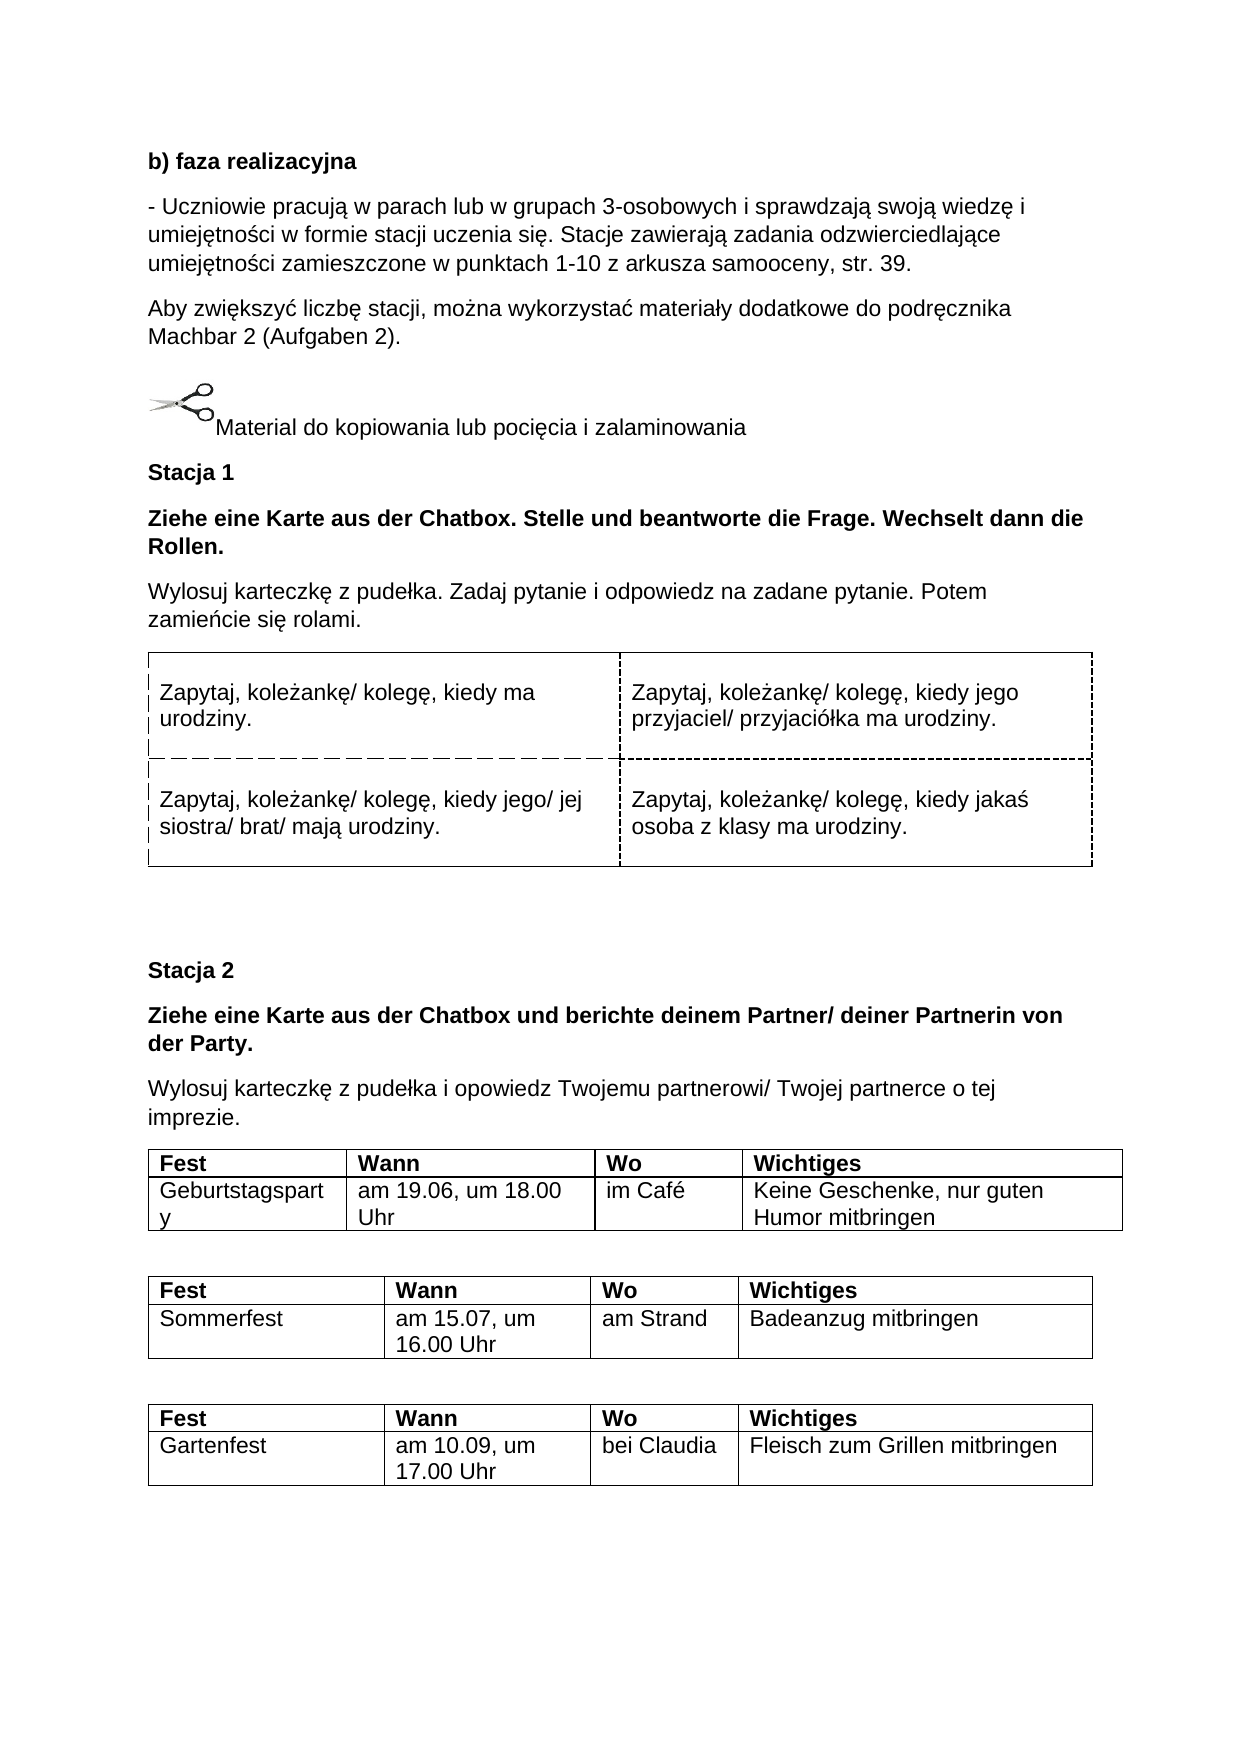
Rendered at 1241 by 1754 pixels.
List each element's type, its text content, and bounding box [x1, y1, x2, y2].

table_header Wichtiges [739, 1405, 1092, 1431]
table_header Wann [385, 1405, 590, 1431]
table_cell Zapytaj, koleżankę/ kolegę, kiedy jego/ jej siostra/ brat/ mają urodziny. [148, 758, 620, 866]
table_header Wann [385, 1277, 590, 1304]
table_cell Sommerfest [149, 1305, 384, 1357]
text Ziehe eine Karte aus der Chatbox und berichte deinem Partner/ deiner Partnerin von der Party. [148, 1002, 1093, 1057]
text Aby zwiększyć liczbę stacji, można wykorzystać materiały dodatkowe do podręcznika Machbar 2 (Aufgaben 2). [148, 295, 1093, 349]
text Material do kopiowania lub pocięcia i zalaminowania [148, 368, 1093, 441]
table_header Zapytaj, koleżankę/ kolegę, kiedy ma urodziny. [148, 653, 620, 758]
table_header Wichtiges [739, 1277, 1092, 1304]
table_header Wann [347, 1150, 594, 1176]
table_cell am 15.07, um 16.00 Uhr [385, 1305, 590, 1357]
table_cell am 10.09, um 17.00 Uhr [385, 1432, 590, 1485]
table_cell im Café [596, 1178, 742, 1230]
text - Uczniowie pracują w parach lub w grupach 3-osobowych i sprawdzają swoją wiedzę i umiejętności w formie stacji uczenia się. Stacje zawierają zadania odzwierciedlające umiejętności zamieszczone w punktach 1-10 z arkusza samooceny, str. 39. [148, 193, 1093, 276]
text Wylosuj karteczkę z pudełka. Zadaj pytanie i odpowiedz na zadane pytanie. Potem zamieńcie się rolami. [148, 578, 1093, 633]
table_header Wo [596, 1150, 742, 1176]
table_cell Geburtstagsparty [149, 1178, 346, 1230]
table_header Wo [591, 1277, 738, 1304]
table_cell Gartenfest [149, 1432, 384, 1485]
table_cell Zapytaj, koleżankę/ kolegę, kiedy jakaś osoba z klasy ma urodziny. [620, 758, 1092, 866]
text Ziehe eine Karte aus der Chatbox. Stelle und beantworte die Frage. Wechselt dann die Rollen. [148, 504, 1093, 559]
table_cell Badeanzug mitbringen [739, 1305, 1092, 1357]
table_cell am 19.06, um 18.00 Uhr [347, 1178, 594, 1230]
table_header Wo [591, 1405, 738, 1431]
table_cell bei Claudia [591, 1432, 738, 1485]
table_header Fest [149, 1150, 346, 1176]
table_header Fest [149, 1405, 384, 1431]
table_cell am Strand [591, 1305, 738, 1357]
text b) faza realizacyjna [148, 148, 1093, 174]
table_header Wichtiges [743, 1150, 1122, 1176]
table_header Fest [149, 1277, 384, 1304]
text Stacja 1 [148, 459, 1093, 486]
picture [147, 368, 215, 436]
text Wylosuj karteczkę z pudełka i opowiedz Twojemu partnerowi/ Twojej partnerce o tej imprezie. [148, 1075, 1093, 1130]
table_header Zapytaj, koleżankę/ kolegę, kiedy jego przyjaciel/ przyjaciółka ma urodziny. [620, 653, 1092, 758]
text Stacja 2 [148, 957, 1093, 983]
table_cell Fleisch zum Grillen mitbringen [739, 1432, 1092, 1485]
table_cell Keine Geschenke, nur guten Humor mitbringen [743, 1178, 1122, 1230]
